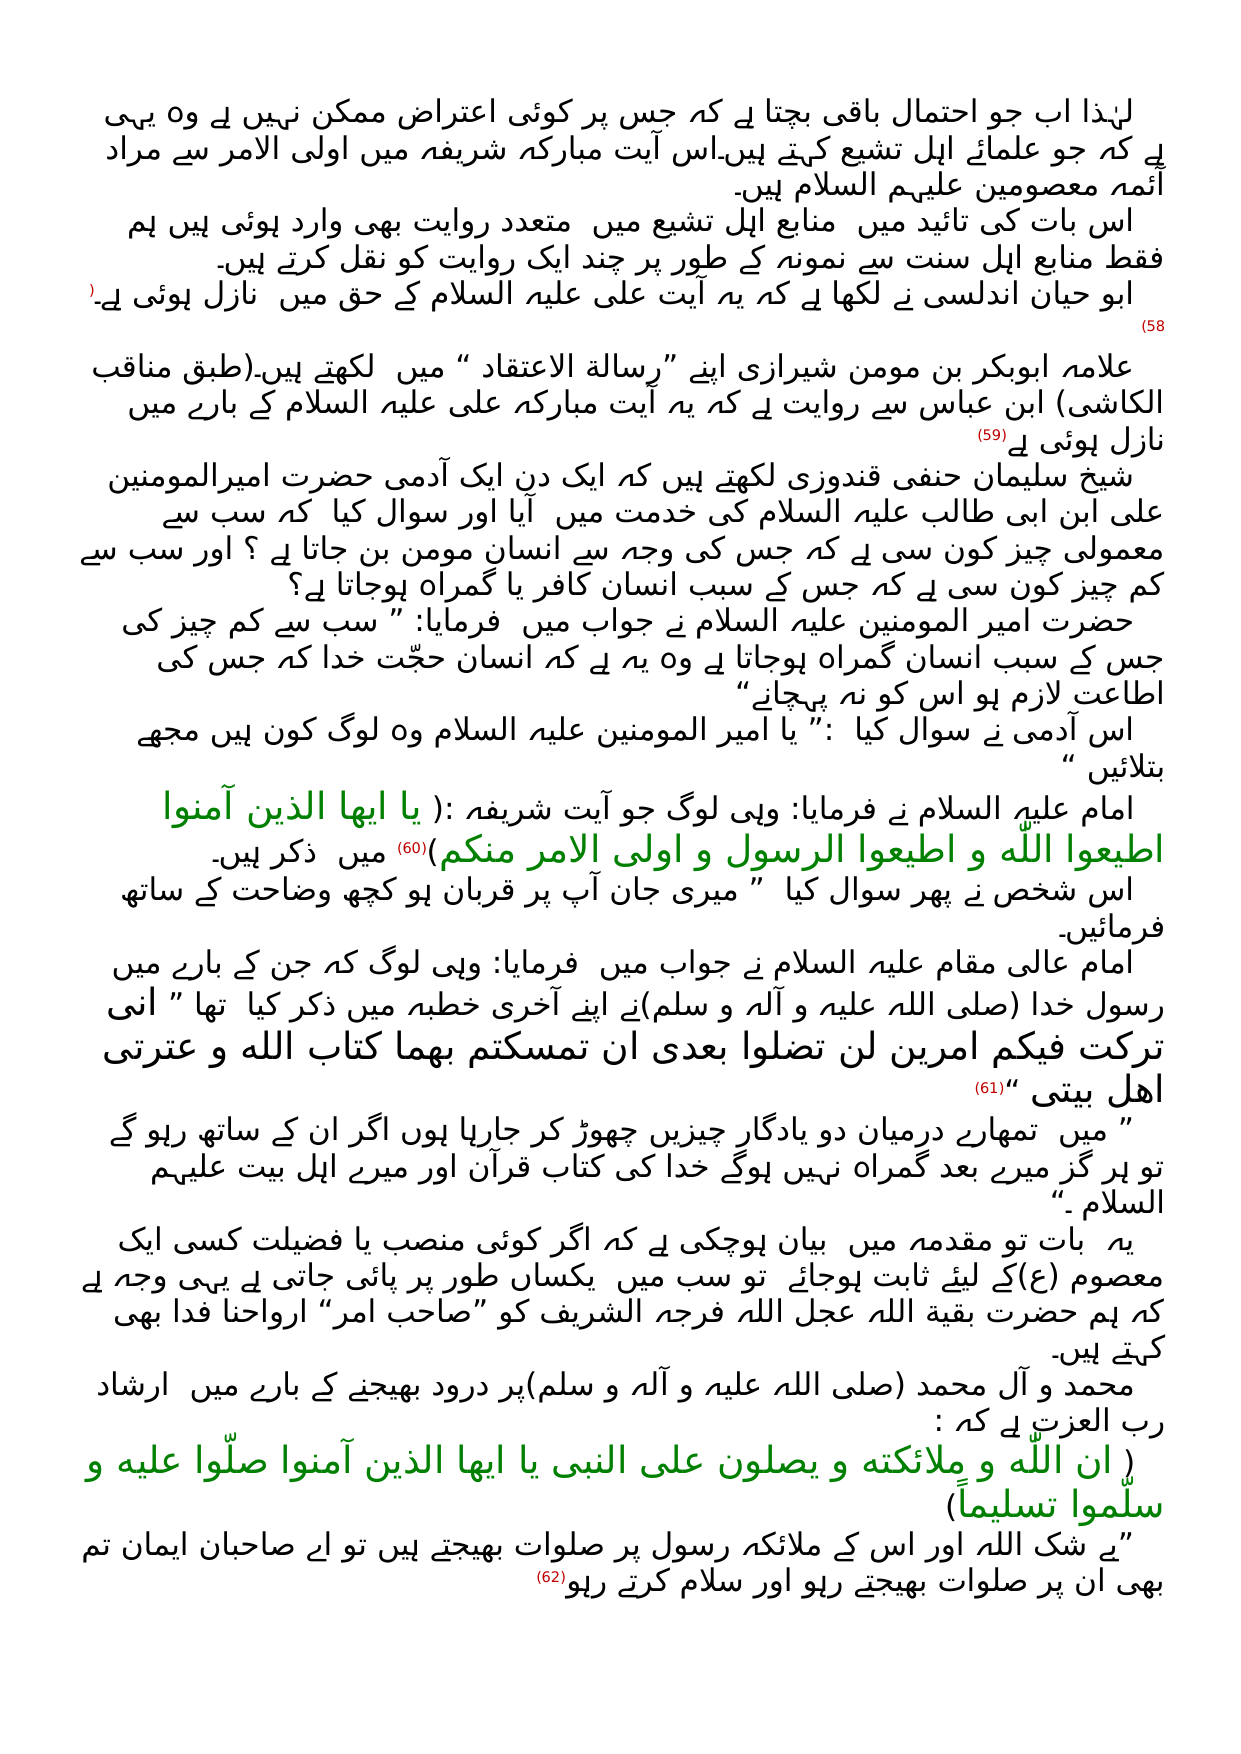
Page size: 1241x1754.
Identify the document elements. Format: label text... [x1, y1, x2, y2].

text یہ بات تو مقدمہ میں بیان ہوچکی ہے کہ اگر کوئی منصب یا فضیلت کسی ایک معصوم (ع)کے لیئے ثابت ہوجائے تو سب میں یکساں طور پر پائی جاتی ہے یہی وجہ ہے کہ ہم حضرت بقیة اللہ عجل اللہ فرجہ الشریف کو ”صاحب امر“ ارواحنا فدا بھی کہتے ہیں۔ [75, 1221, 1165, 1366]
text ”بے شک اللہ اور اس کے ملائکہ رسول پر صلوات بھیجتے ہیں تو اے صاحبان ایمان تم بھی ان پر صلوات بھیجتے رہو اور سلام کرتے رہو(62) [75, 1526, 1165, 1599]
text ” میں تمھارے درمیان دو یادگار چیزیں چھوڑ کر جارہا ہوں اگر ان کے ساتھ رہو گے تو ہر گز میرے بعد گمراہ نہیں ہوگے خدا کی کتاب قرآن اور میرے اہل بیت علیہم السلام ۔“ [75, 1112, 1165, 1221]
text حضرت امیر المومنین علیہ السلام نے جواب میں فرمایا: ” سب سے کم چیز کی جس کے سبب انسان گمراہ ہوجاتا ہے وہ یہ ہے کہ انسان حجّت خدا کہ جس کی اطاعت لازم ہو اس کو نہ پہچانے“ [75, 603, 1165, 712]
text ( ان اللّٰه و ملائکته و يصلون علی النبی يا ايها الذين آمنوا صلّوا عليه و سلّموا تسليماً) [75, 1439, 1165, 1526]
text ابو حیان اندلسی نے لکھا ہے کہ یہ آیت علی علیہ السلام کے حق میں نازل ہوئی ہے۔(58) [75, 276, 1165, 348]
text اس آدمی نے سوال کیا :” یا امیر المومنین علیہ السلام وہ لوگ کون ہیں مجھے بتلائیں “ [75, 712, 1165, 784]
text شیخ سلیمان حنفی قندوزی لکھتے ہیں کہ ایک دن ایک آدمی حضرت امیرالمومنین علی ابن ابی طالب علیہ السلام کی خدمت میں آیا اور سوال کیا کہ سب سے معمولی چیز کون سی ہے کہ جس کی وجہ سے انسان مومن بن جاتا ہے ؟ اور سب سے کم چیز کون سی ہے کہ جس کے سبب انسان کافر یا گمراہ ہوجاتا ہے؟ [75, 457, 1165, 603]
text اس شخص نے پھر سوال کیا ” میری جان آپ پر قربان ہو کچھ وضاحت کے ساتھ فرمائیں۔ [75, 872, 1165, 944]
text امام عالی مقام علیہ السلام نے جواب میں فرمایا: وہی لوگ کہ جن کے بارے میں رسول خدا (صلی اللہ علیہ و آلہ و سلم)نے اپنے آخری خطبہ میں ذکر کیا تھا ” انی ترکت فيکم امرين لن تضلوا بعدی ان تمسکتم بهما کتاب الله و عترتی اهل بيتی “(61) [75, 944, 1165, 1112]
text محمد و آل محمد (صلی اللہ علیہ و آلہ و سلم)پر درود بھیجنے کے بارے میں ارشاد رب العزت ہے کہ : [75, 1366, 1165, 1439]
text امام علیہ السلام نے فرمایا: وہی لوگ جو آیت شریفہ :( يا ايها الذين آمنوا اطيعوا اللّٰه و اطيعوا الرسول و اولی الامر منکم)(60) میں ذکر ہیں۔ [75, 784, 1165, 872]
text علامہ ابوبکر بن مومن شیرازی اپنے ”رسالة الاعتقاد “ میں لکھتے ہیں۔(طبق مناقب الکاشی) ابن عباس سے روایت ہے کہ یہ آیت مبارکہ علی علیہ السلام کے بارے میں نازل ہوئی ہے(59) [75, 348, 1165, 457]
text لہٰذا اب جو احتمال باقی بچتا ہے کہ جس پر کوئی اعتراض ممکن نہیں ہے وہ یہی ہے کہ جو علمائے اہل تشیع کہتے ہیں۔اس آیت مبارکہ شریفہ میں اولی الامر سے مراد آئمہ معصومین علیہم السلام ہیں۔ [75, 94, 1165, 203]
text اس بات کی تائید میں منابع اہل تشیع میں متعدد روایت بھی وارد ہوئی ہیں ہم فقط منابع اہل سنت سے نمونہ کے طور پر چند ایک روایت کو نقل کرتے ہیں۔ [75, 203, 1165, 276]
